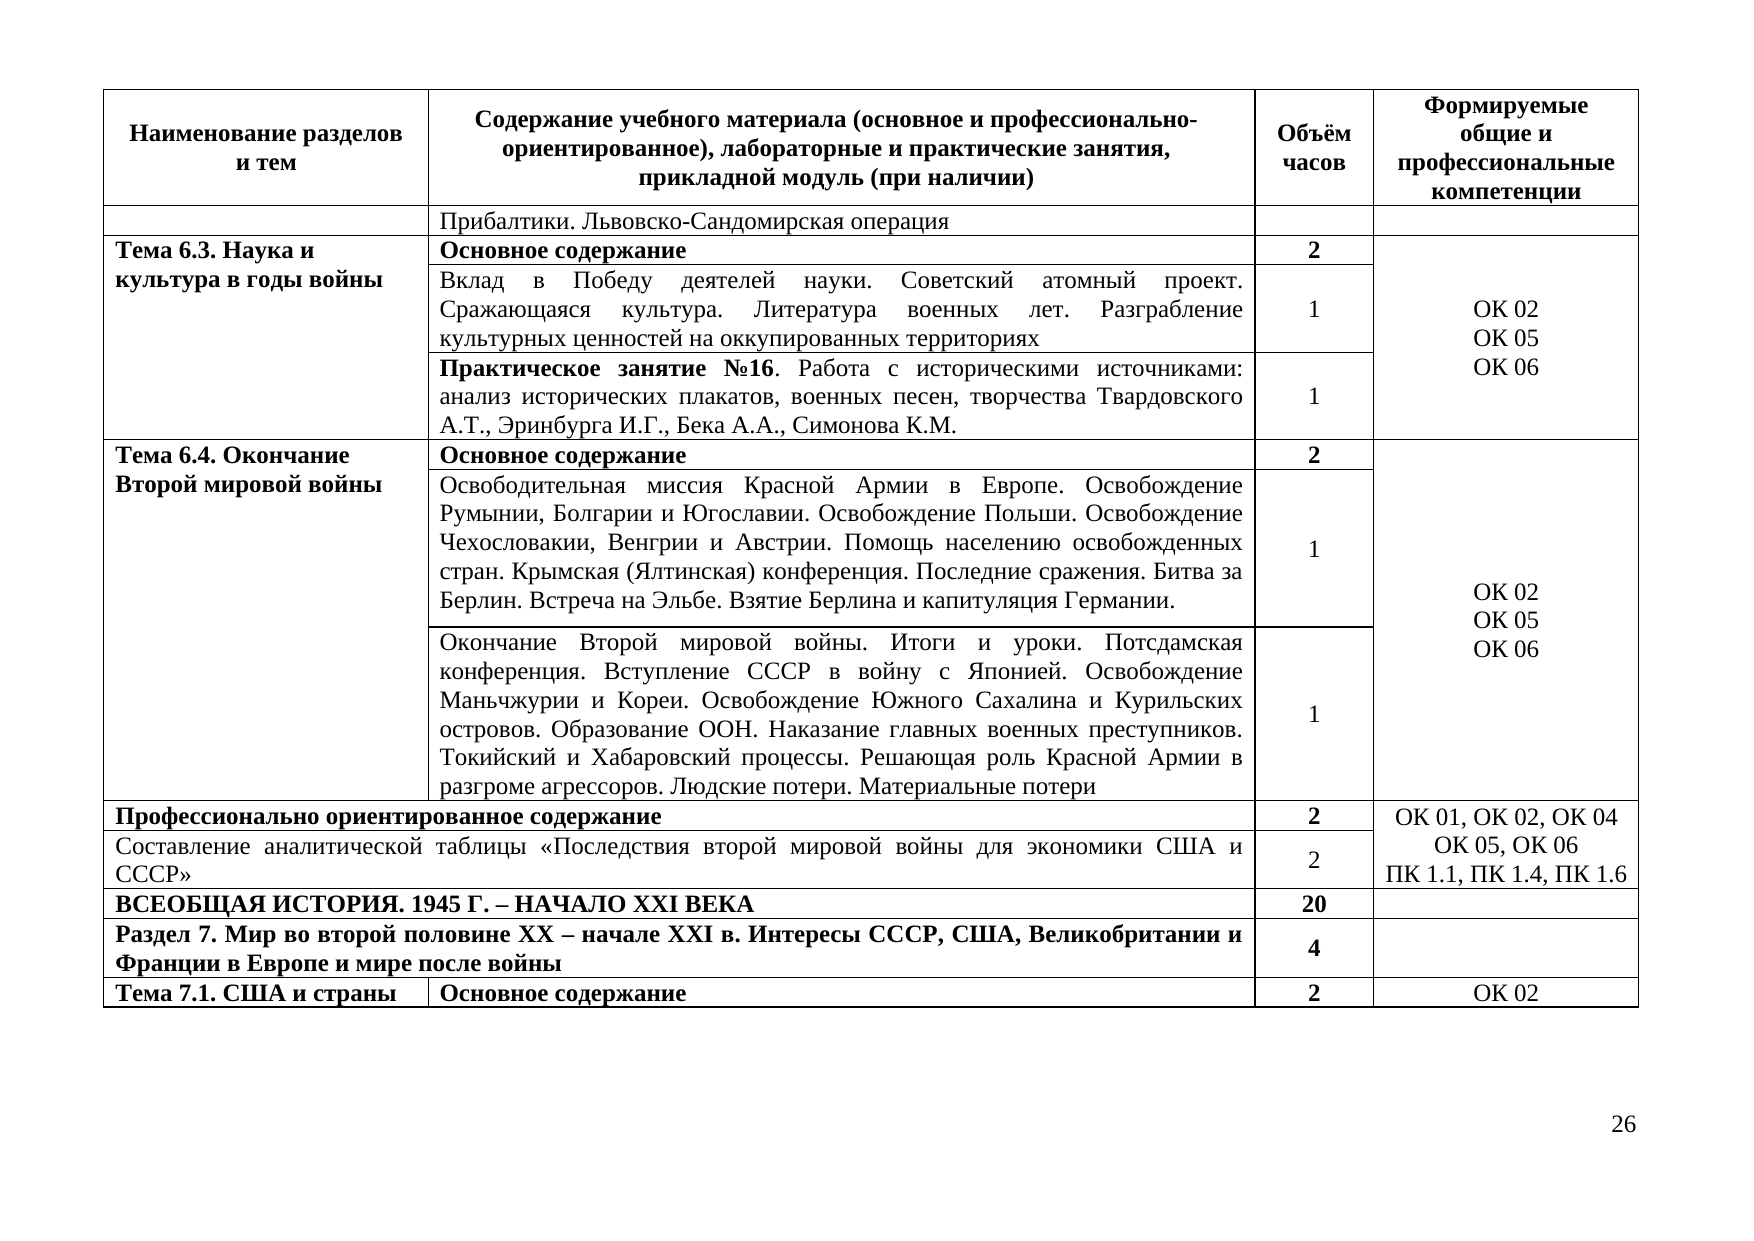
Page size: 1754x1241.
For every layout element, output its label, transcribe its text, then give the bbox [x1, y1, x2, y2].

table_cell 2 [1256, 831, 1373, 888]
table_header Наименование разделов и тем [104, 90, 428, 205]
table_cell 2 [1256, 440, 1373, 469]
table_cell ВСЕОБЩАЯ ИСТОРИЯ. 1945 Г. – НАЧАЛО XXI ВЕКА [104, 889, 1254, 918]
table_cell Основное содержание [429, 236, 1254, 264]
table_cell 2 [1256, 978, 1373, 1006]
table_cell ОК 02 ОК 05 ОК 06 [1374, 236, 1638, 439]
table_cell 1 [1256, 353, 1373, 439]
table_cell 1 [1256, 628, 1373, 800]
table_cell Основное содержание [429, 440, 1254, 469]
table_cell [1374, 889, 1638, 918]
table_cell Освободительная миссия Красной Армии в Европе. Освобождение Румынии, Болгарии и Югославии. Освобождение Польши. Освобождение Чехословакии, Венгрии и Австрии. Помощь населению освобожденных стран. Крымская (Ялтинская) конференция. Последние сражения. Битва за Берлин. Встреча на Эльбе. Взятие Берлина и капитуляция Германии. [429, 470, 1254, 626]
table_cell Раздел 7. Мир во второй половине XX – начале XXI в. Интересы СССР, США, Великобритании и Франции в Европе и мире после войны [104, 919, 1254, 977]
table_cell Тема 7.1. США и страны Европы во второй половине XX – начале XXI в. [104, 978, 428, 1006]
table_cell 1 [1256, 265, 1373, 352]
table_cell 20 [1256, 889, 1373, 918]
table_cell Вклад в Победу деятелей науки. Советский атомный проект. Сражающаяся культура. Литература военных лет. Разграбление культурных ценностей на оккупированных территориях [429, 265, 1254, 352]
table_cell Профессионально ориентированное содержание [104, 801, 1254, 830]
table_cell Основное содержание [429, 978, 1254, 1006]
table_cell [1374, 919, 1638, 977]
table_cell Окончание Второй мировой войны. Итоги и уроки. Потсдамская конференция. Вступление СССР в войну с Японией. Освобождение Маньчжурии и Кореи. Освобождение Южного Сахалина и Курильских островов. Образование ООН. Наказание главных военных преступников. Токийский и Хабаровский процессы. Решающая роль Красной Армии в разгроме агрессоров. Людские потери. Материальные потери [429, 628, 1254, 800]
table_cell 2 [1256, 801, 1373, 830]
table_cell ОК 02 ОК 05 ОК 06 [1374, 978, 1638, 1006]
table_cell ОК 02 ОК 05 ОК 06 [1374, 440, 1638, 800]
table_cell Составление аналитической таблицы «Последствия второй мировой войны для экономики США и СССР» [104, 831, 1254, 888]
table_cell 1 [1256, 470, 1373, 626]
table_header Объём часов [1256, 90, 1373, 205]
table_cell 4 [1256, 919, 1373, 977]
table_cell Практическое занятие №16. Работа с историческими источниками: анализ исторических плакатов, военных песен, творчества Твардовского А.Т., Эринбурга И.Г., Бека А.А., Симонова К.М. [429, 353, 1254, 439]
table_cell Тема 6.3. Наука и культура в годы войны [104, 236, 428, 439]
table_cell ОК 01, ОК 02, ОК 04 ОК 05, ОК 06 ПК 1.1, ПК 1.4, ПК 1.6 [1374, 801, 1638, 888]
table_cell Тема 6.4. Окончание Второй мировой войны [104, 440, 428, 800]
table_header Формируемые общие и профессиональные компетенции [1374, 90, 1638, 205]
table_cell 2 [1256, 236, 1373, 264]
table_cell 1 [1256, 206, 1373, 234]
table_header Содержание учебного материала (основное и профессионально-ориентированное), лабораторные и практические занятия, прикладной модуль (при наличии) [429, 90, 1254, 205]
